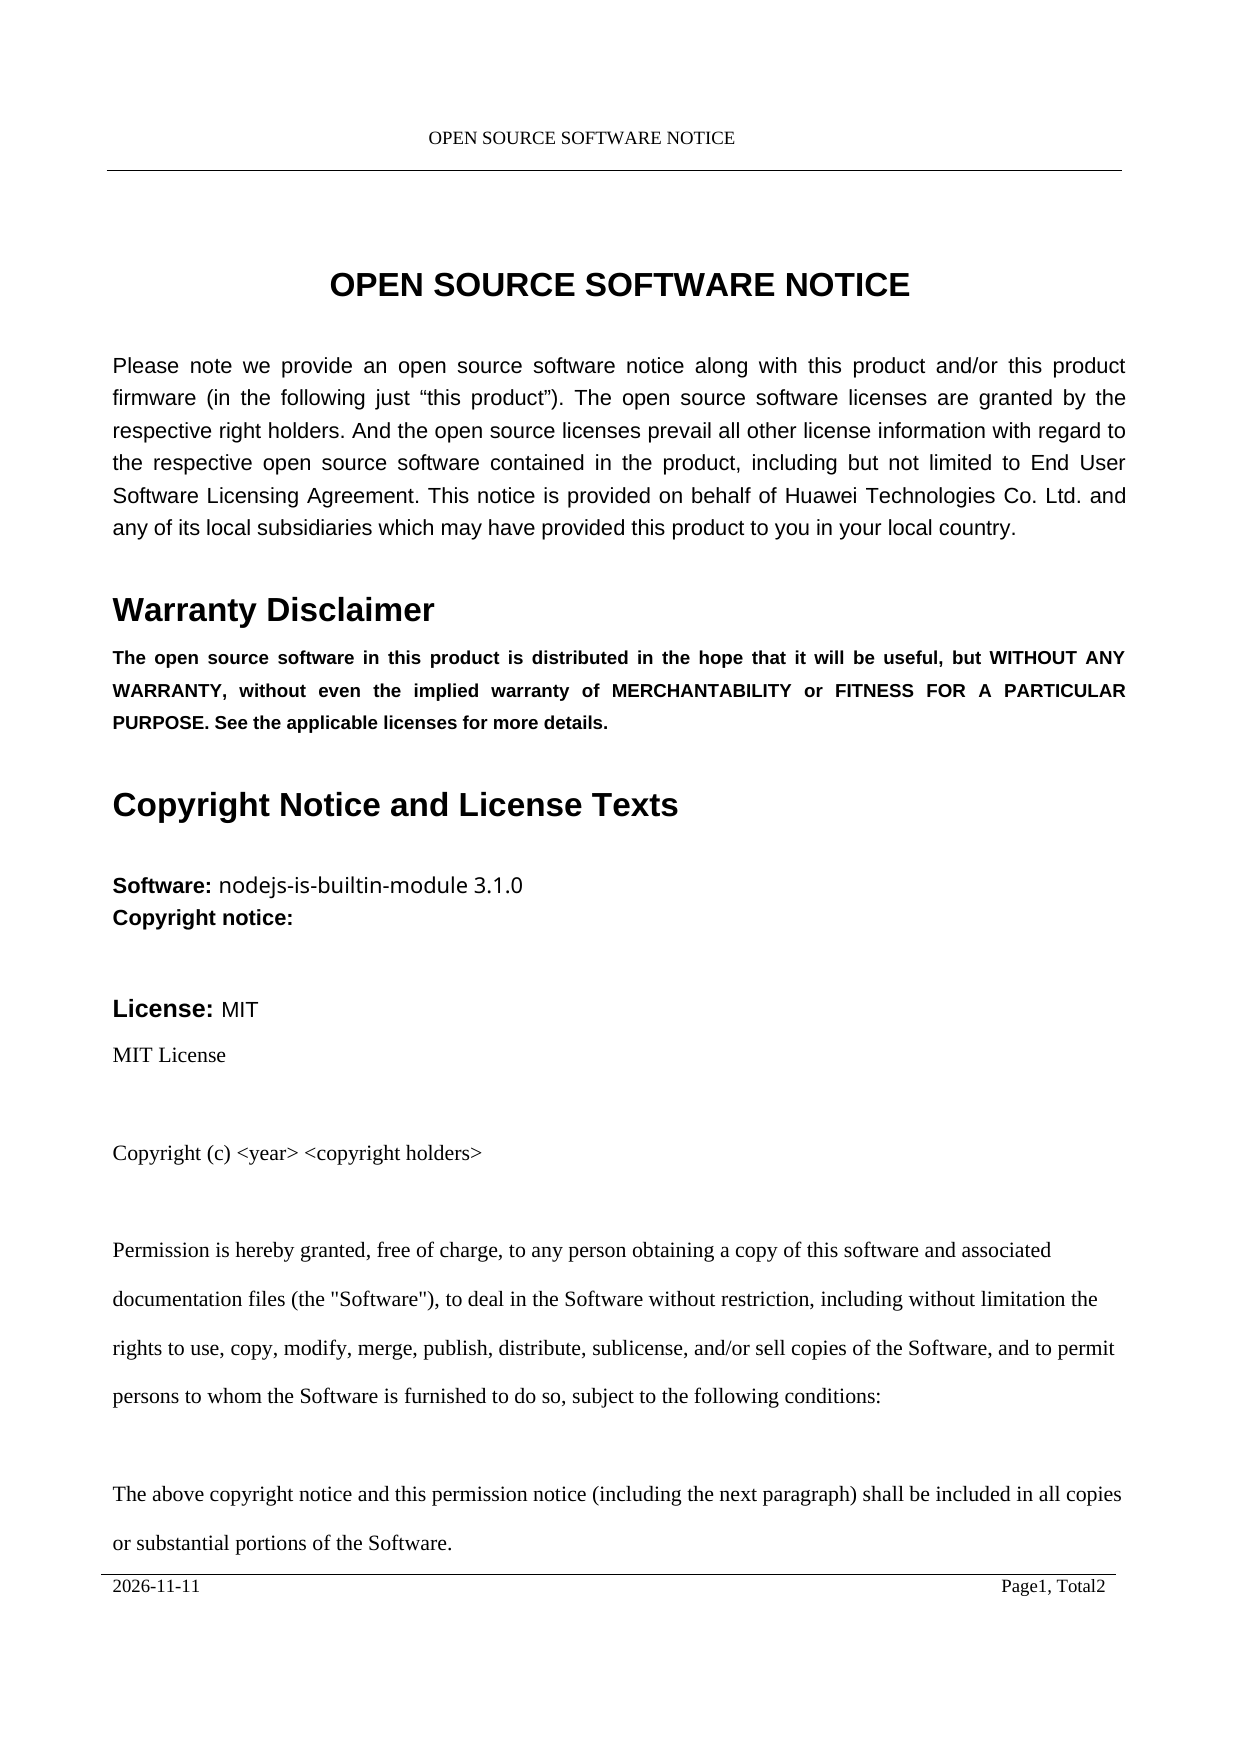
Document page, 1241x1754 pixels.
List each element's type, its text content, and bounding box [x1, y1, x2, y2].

text Copyright notice: [112, 901, 1128, 934]
text Copyright Notice and License Texts [112, 771, 1128, 836]
text License: MIT [112, 992, 1128, 1024]
text Please note we provide an open source software notice along with this product and/or this product firmware (in the following just “this product”). The open source software licenses are granted by the respective right holders. And the open source licenses prevail all other license information with regard to the respective open source software contained in the product, including but not limited to End User Software Licensing Agreement. This notice is provided on behalf of Huawei Technologies Co. Ltd. and any of its local subsidiaries which may have provided this product to you in your local country. [112, 349, 1128, 544]
text OPEN SOURCE SOFTWARE NOTICE [112, 251, 1128, 316]
text Warranty Disclaimer [112, 576, 1128, 641]
text The open source software in this product is distributed in the hope that it will be useful, but WITHOUT ANY WARRANTY, without even the implied warranty of MERCHANTABILITY or FITNESS FOR A PARTICULAR PURPOSE. See the applicable licenses for more details. [112, 641, 1128, 739]
text Software: nodejs-is-builtin-module 3.1.0 [112, 869, 1128, 901]
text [112, 1038, 1128, 1558]
